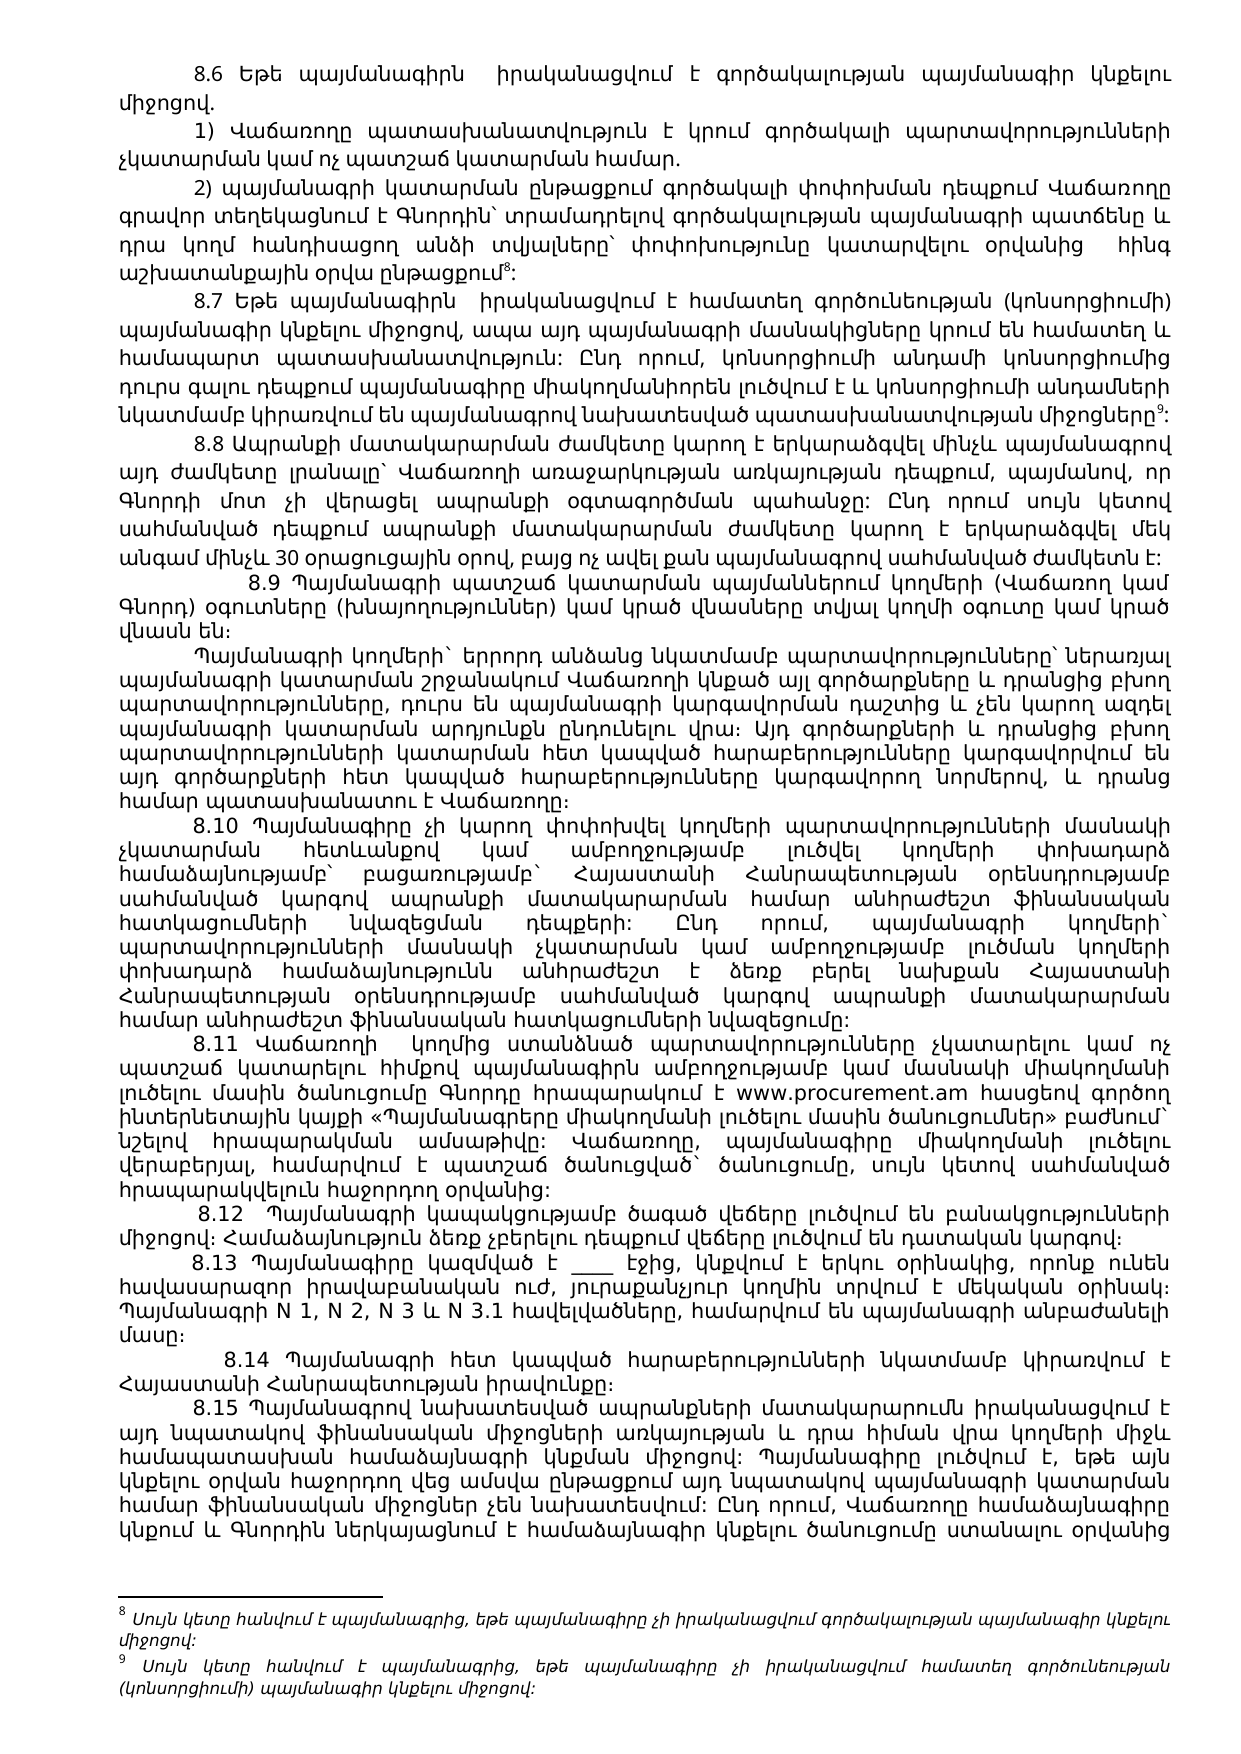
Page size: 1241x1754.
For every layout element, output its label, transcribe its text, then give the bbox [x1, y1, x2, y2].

text 8.7 Եթե պայմանագիրն իրականացվում է համատեղ գործունեության (կոնսորցիումի) պայմանագիր կնքելու միջոցով, ապա այդ պայմանագրի մասնակիցները կրում են համատեղ և համապարտ պատասխանատվություն: Ընդ որում, կոնսորցիումի անդամի կոնսորցիումից դուրս գալու դեպքում պայմանագիրը միակողմանիորեն լուծվում է և կոնսորցիումի անդամների նկատմամբ կիրառվում են պայմանագրով նախատեսված պատասխանատվության միջոցները: [118, 287, 1171, 429]
text Պայմանագրի կողմերի` երրորդ անձանց նկատմամբ պարտավորությունները՝ ներառյալ պայմանագրի կատարման շրջանակում Վաճառողի կնքած այլ գործարքները և դրանցից բխող պարտավորությունները, դուրս են պայմանագրի կարգավորման դաշտից և չեն կարող ազդել պայմանագրի կատարման արդյունքն ընդունելու վրա։ Այդ գործարքների և դրանցից բխող պարտավորությունների կատարման հետ կապված հարաբերությունները կարգավորվում են այդ գործարքների հետ կապված հարաբերությունները կարգավորող նորմերով, և դրանց համար պատասխանատու է Վաճառողը։ [118, 644, 1171, 814]
text 8.11 Վաճառողի կողմից ստանձնած պարտավորությունները չկատարելու կամ ոչ պատշաճ կատարելու հիմքով պայմանագիրն ամբողջությամբ կամ մասնակի միակողմանի լուծելու մասին ծանուցումը Գնորդը հրապարակում է www.procurement.am հասցեով գործող ինտերնետային կայքի «Պայմանագրերը միակողմանի լուծելու մասին ծանուցումներ» բաժնում` նշելով հրապարակման ամսաթիվը: Վաճառողը, պայմանագիրը միակողմանի լուծելու վերաբերյալ, համարվում է պատշաճ ծանուցված` ծանուցումը, սույն կետով սահմանված հրապարակվելուն հաջորդող օրվանից: [118, 1032, 1171, 1202]
text 8.8 Ապրանքի մատակարարման ժամկետը կարող է երկարաձգվել մինչև պայմանագրով այդ ժամկետը լրանալը` Վաճառողի առաջարկության առկայության դեպքում, պայմանով, որ Գնորդի մոտ չի վերացել ապրանքի օգտագործման պահանջը: Ընդ որում սույն կետով սահմանված դեպքում ապրանքի մատակարարման ժամկետը կարող է երկարաձգվել մեկ անգամ մինչև 30 օրացուցային օրով, բայց ոչ ավել քան պայմանագրով սահմանված ժամկետն է: [118, 429, 1171, 571]
text 8.9 Պայմանագրի պատշաճ կատարման պայմաններում կողմերի (Վաճառող կամ Գնորդ) օգուտները (խնայողություններ) կամ կրած վնասները տվյալ կողմի օգուտը կամ կրած վնասն են։ [118, 571, 1171, 644]
text 8.12 Պայմանագրի կապակցությամբ ծագած վեճերը լուծվում են բանակցությունների միջոցով։ Համաձայնություն ձեռք չբերելու դեպքում վեճերը լուծվում են դատական կարգով։ [118, 1202, 1171, 1251]
text 8.14 Պայմանագրի հետ կապված հարաբերությունների նկատմամբ կիրառվում է Հայաստանի Հանրապետության իրավունքը։ [118, 1348, 1171, 1396]
text 8.10 Պայմանագիրը չի կարող փոփոխվել կողմերի պարտավորությունների մասնակի չկատարման հետևանքով կամ ամբողջությամբ լուծվել կողմերի փոխադարձ համաձայնությամբ՝ բացառությամբ` Հայաստանի Հանրապետության օրենսդրությամբ սահմանված կարգով ապրանքի մատակարարման համար անհրաժեշտ ֆինանսական հատկացումների նվազեցման դեպքերի: Ընդ որում, պայմանագրի կողմերի` պարտավորությունների մասնակի չկատարման կամ ամբողջությամբ լուծման կողմերի փոխադարձ համաձայնությունն անհրաժեշտ է ձեռք բերել նախքան Հայաստանի Հանրապետության օրենսդրությամբ սահմանված կարգով ապրանքի մատակարարման համար անհրաժեշտ ֆինանսական հատկացումների նվազեցումը: [118, 814, 1171, 1032]
text 8.6 Եթե պայմանագիրն իրականացվում է գործակալության պայմանագիր կնքելու միջոցով. [118, 59, 1171, 116]
text 2) պայմանագրի կատարման ընթացքում գործակալի փոփոխման դեպքում Վաճառողը գրավոր տեղեկացնում է Գնորդին՝ տրամադրելով գործակալության պայմանագրի պատճենը և դրա կողմ հանդիսացող անձի տվյալները՝ փոփոխությունը կատարվելու օրվանից հինգ աշխատանքային օրվա ընթացքում: [118, 173, 1171, 287]
text 1) Վաճառողը պատասխանատվություն է կրում գործակալի պարտավորությունների չկատարման կամ ոչ պատշաճ կատարման համար. [118, 116, 1171, 173]
text 8.13 Պայմանագիրը կազմված է ____ էջից, կնքվում է երկու օրինակից, որոնք ունեն հավասարազոր իրավաբանական ուժ, յուրաքանչյուր կողմին տրվում է մեկական օրինակ։ Պայմանագրի N 1, N 2, N 3 և N 3.1 հավելվածները, համարվում են պայմանագրի անբաժանելի մասը։ [118, 1251, 1171, 1348]
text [118, 1396, 1171, 1542]
